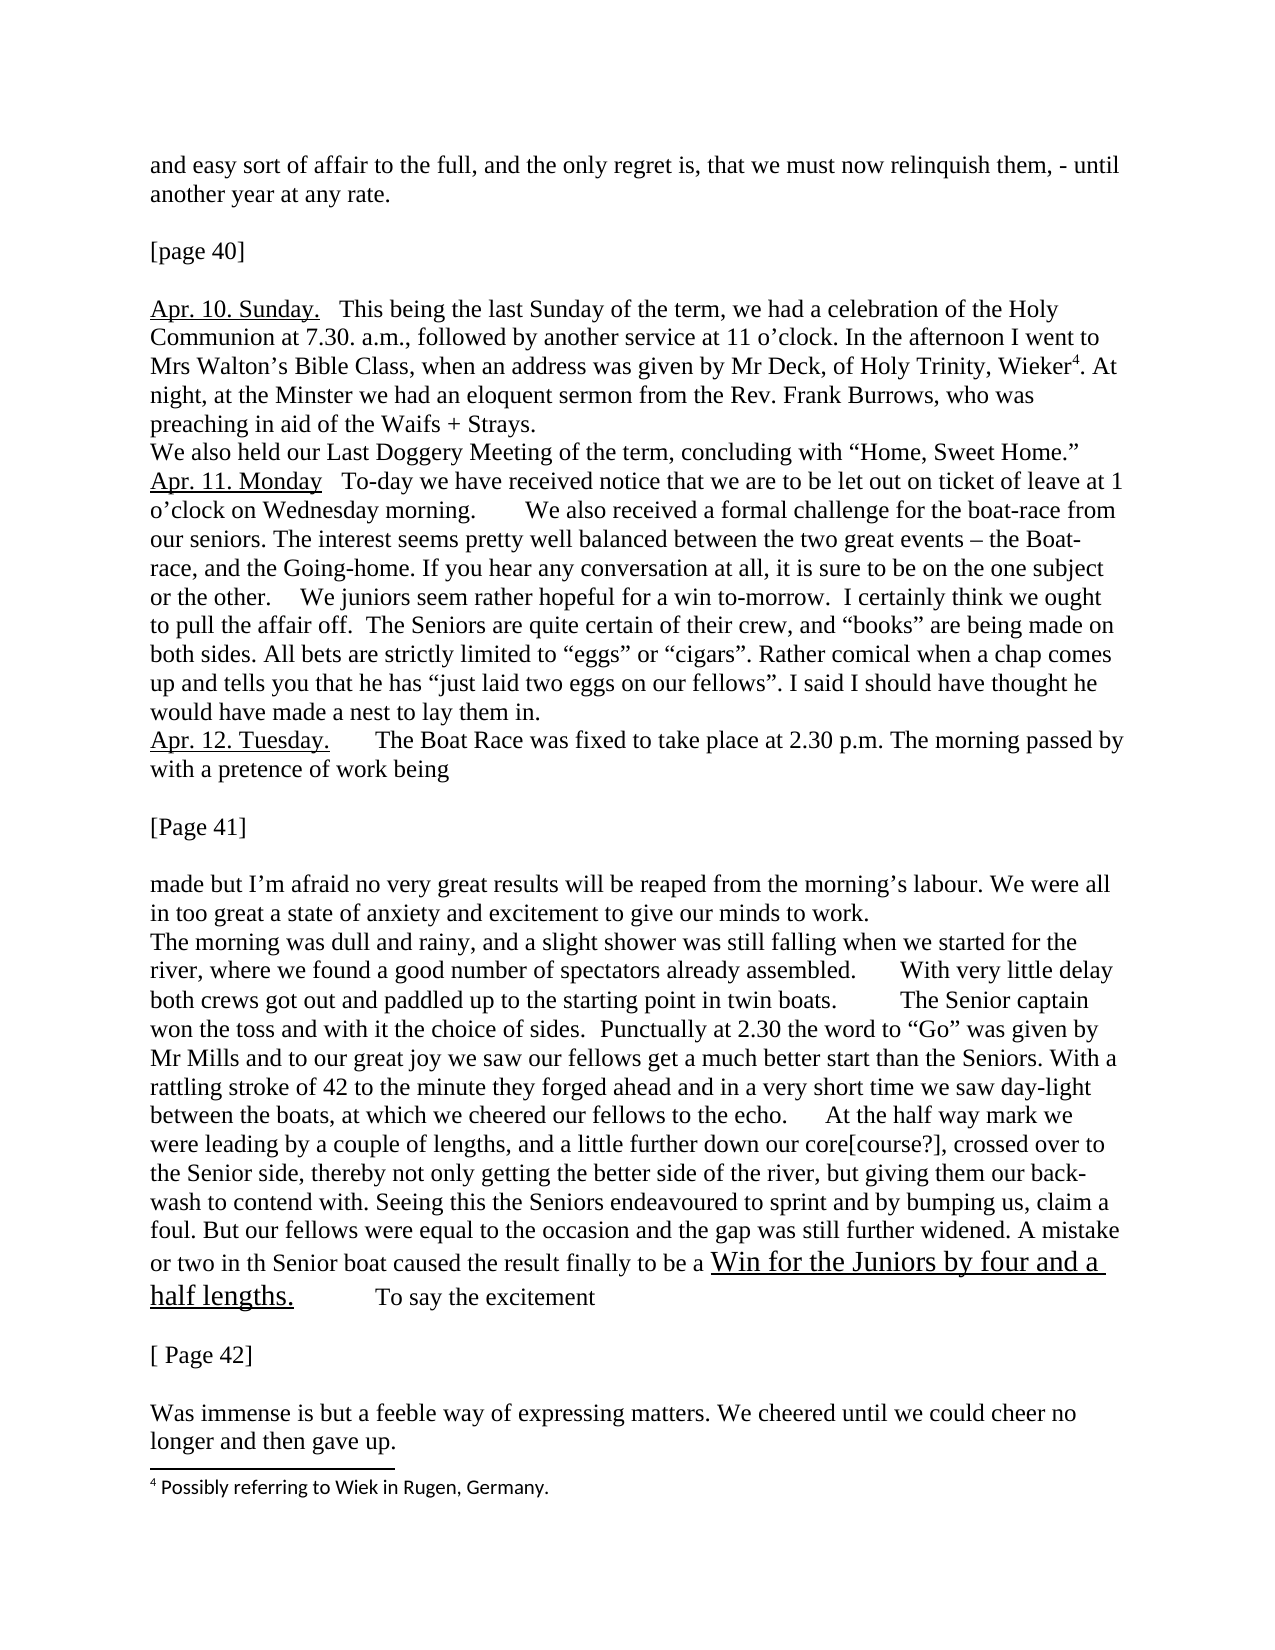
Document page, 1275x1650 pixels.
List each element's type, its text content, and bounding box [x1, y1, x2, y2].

text Apr. 11. Monday To-day we have received notice that we are to be let out on ticket of leave at 1 o’clock on Wednesday morning. We also received a formal challenge for the boat-race from our seniors. The interest seems pretty well balanced between the two great events – the Boat-race, and the Going-home. If you hear any conversation at all, it is sure to be on the one subject or the other. We juniors seem rather hopeful for a win to-morrow. I certainly think we ought to pull the affair off. The Seniors are quite certain of their crew, and “books” are being made on both sides. All bets are strictly limited to “eggs” or “cigars”. Rather comical when a chap comes up and tells you that he has “just laid two eggs on our fellows”. I said I should have thought he would have made a nest to lay them in. [150, 466, 1125, 726]
text Apr. 10. Sunday. This being the last Sunday of the term, we had a celebration of the Holy Communion at 7.30. a.m., followed by another service at 11 o’clock. In the afternoon I went to Mrs Walton’s Bible Class, when an address was given by Mr Deck, of Holy Trinity, Wieker. At night, at the Minster we had an eloquent sermon from the Rev. Frank Burrows, who was preaching in aid of the Waifs + Strays. [150, 294, 1125, 437]
text made but I’m afraid no very great results will be reaped from the morning’s labour. We were all in too great a state of anxiety and excitement to give our minds to work. [150, 869, 1125, 927]
text Apr. 12. Tuesday. The Boat Race was fixed to take place at 2.30 p.m. The morning passed by with a pretence of work being [150, 726, 1125, 783]
text [Page 41] [150, 812, 1125, 841]
text The morning was dull and rainy, and a slight shower was still falling when we started for the river, where we found a good number of spectators already assembled. With very little delay both crews got out and paddled up to the starting point in twin boats. The Senior captain won the toss and with it the choice of sides. Punctually at 2.30 the word to “Go” was given by Mr Mills and to our great joy we saw our fellows get a much better start than the Seniors. With a rattling stroke of 42 to the minute they forged ahead and in a very short time we saw day-light between the boats, at which we cheered our fellows to the echo. At the half way mark we were leading by a couple of lengths, and a little further down our core[course?], crossed over to the Senior side, thereby not only getting the better side of the river, but giving them our back-wash to contend with. Seeing this the Seniors endeavoured to sprint and by bumping us, claim a foul. But our fellows were equal to the occasion and the gap was still further widened. A mistake or two in th Senior boat caused the result finally to be a Win for the Juniors by four and a half lengths. To say the excitement [150, 927, 1125, 1311]
text We also held our Last Doggery Meeting of the term, concluding with “Home, Sweet Home.” [150, 437, 1125, 466]
text [page 40] [150, 236, 1125, 265]
text [ Page 42] [150, 1340, 1125, 1369]
text Was immense is but a feeble way of expressing matters. We cheered until we could cheer no longer and then gave up. [150, 1398, 1125, 1455]
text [150, 150, 1125, 207]
